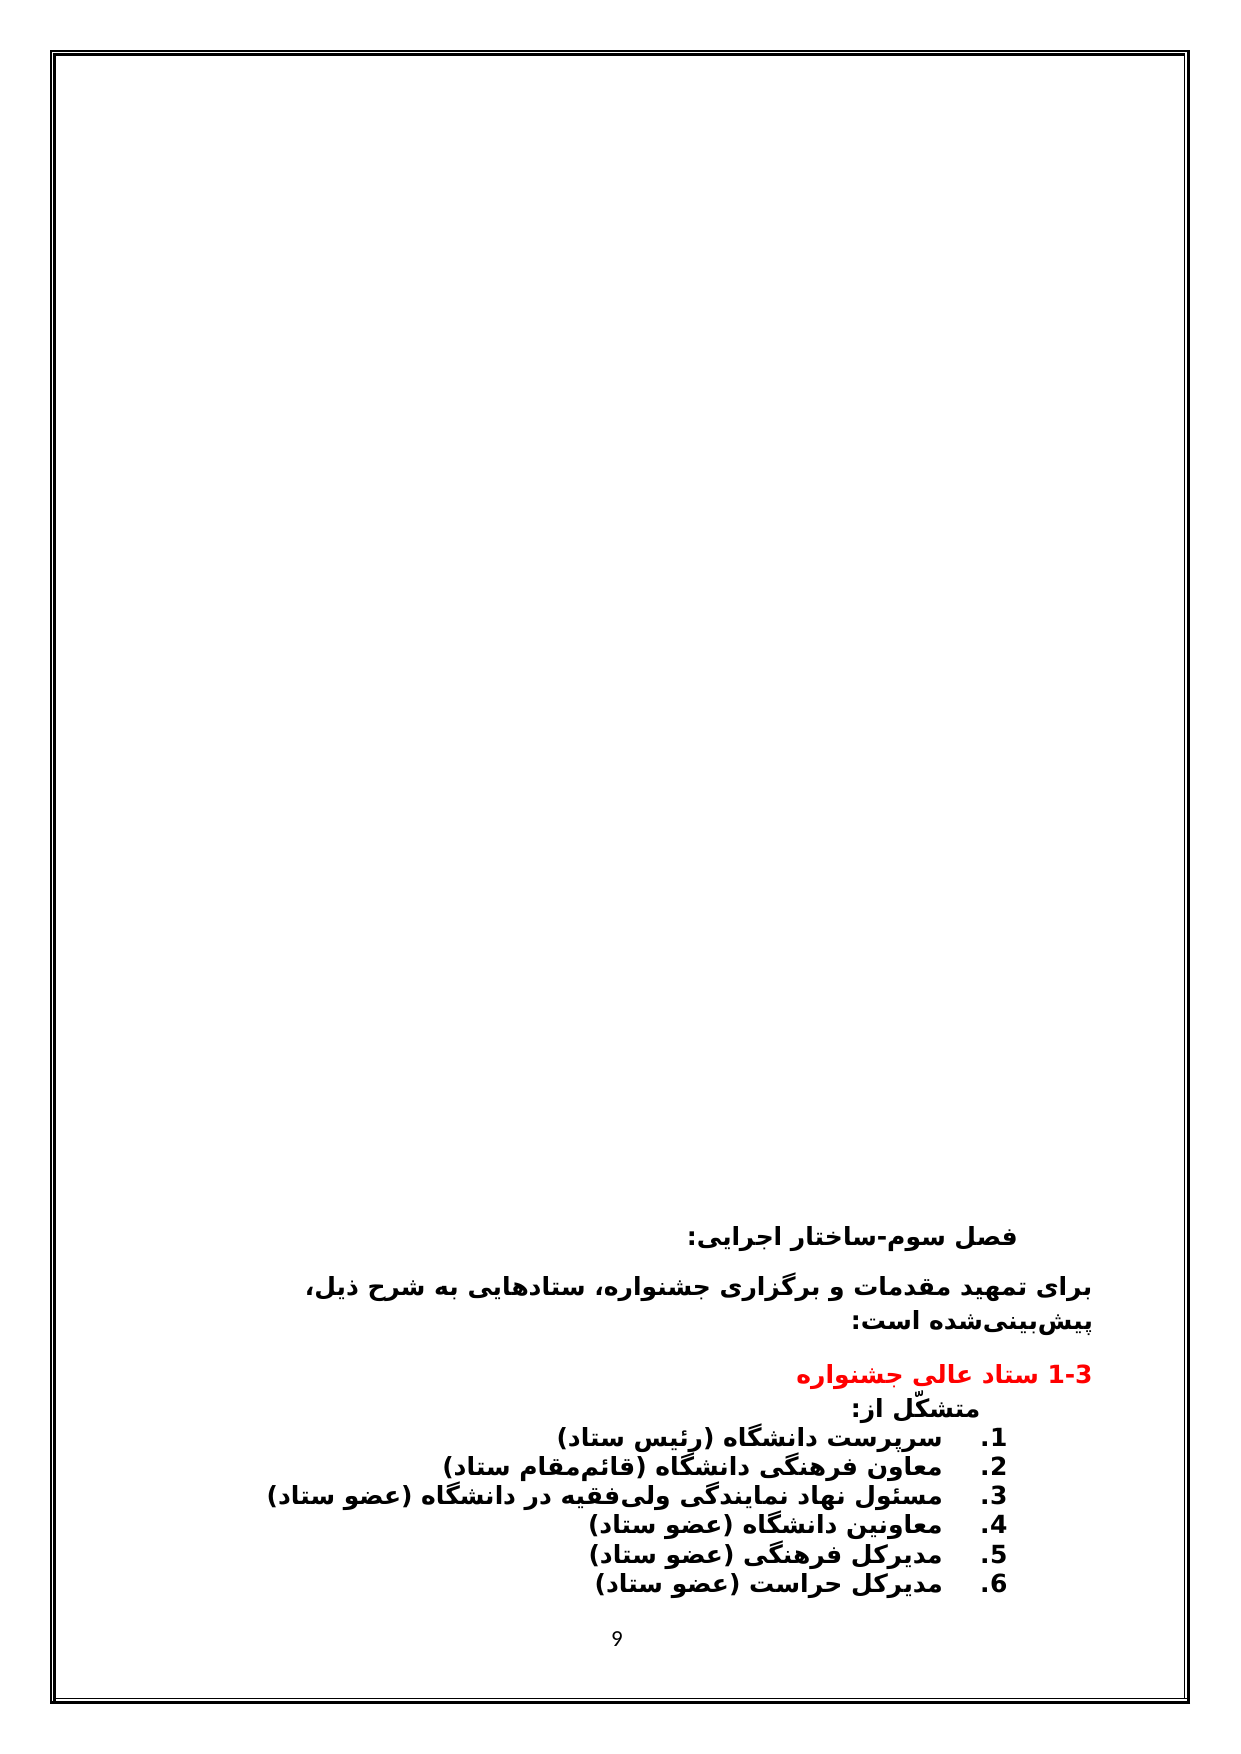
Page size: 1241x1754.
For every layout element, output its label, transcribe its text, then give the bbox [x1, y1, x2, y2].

list سرپرست دانشگاه (رئیس ستاد) [141, 1423, 980, 1452]
subtitle 1-3 ستاد عالی جشنواره [141, 1361, 1093, 1390]
subtitle فصل سوم-ساختار اجرایی: [141, 1223, 1018, 1252]
list معاون فرهنگی دانشگاه (قائم‌مقام ستاد) [141, 1452, 980, 1482]
list مسئول نهاد نمایندگی ولی‌فقیه در دانشگاه (عضو ستاد) [141, 1482, 980, 1511]
text متشکّل از: [141, 1394, 980, 1423]
list مدیرکل فرهنگی (عضو ستاد) [141, 1540, 980, 1569]
text برای تمهید مقدمات و برگزاری جشنواره، ستادهایی به شرح ذیل، پیش‌بینی‌شده است: [141, 1273, 1093, 1335]
list معاونین دانشگاه (عضو ستاد) [141, 1511, 980, 1540]
list مدیرکل حراست (عضو ستاد) [141, 1569, 980, 1598]
